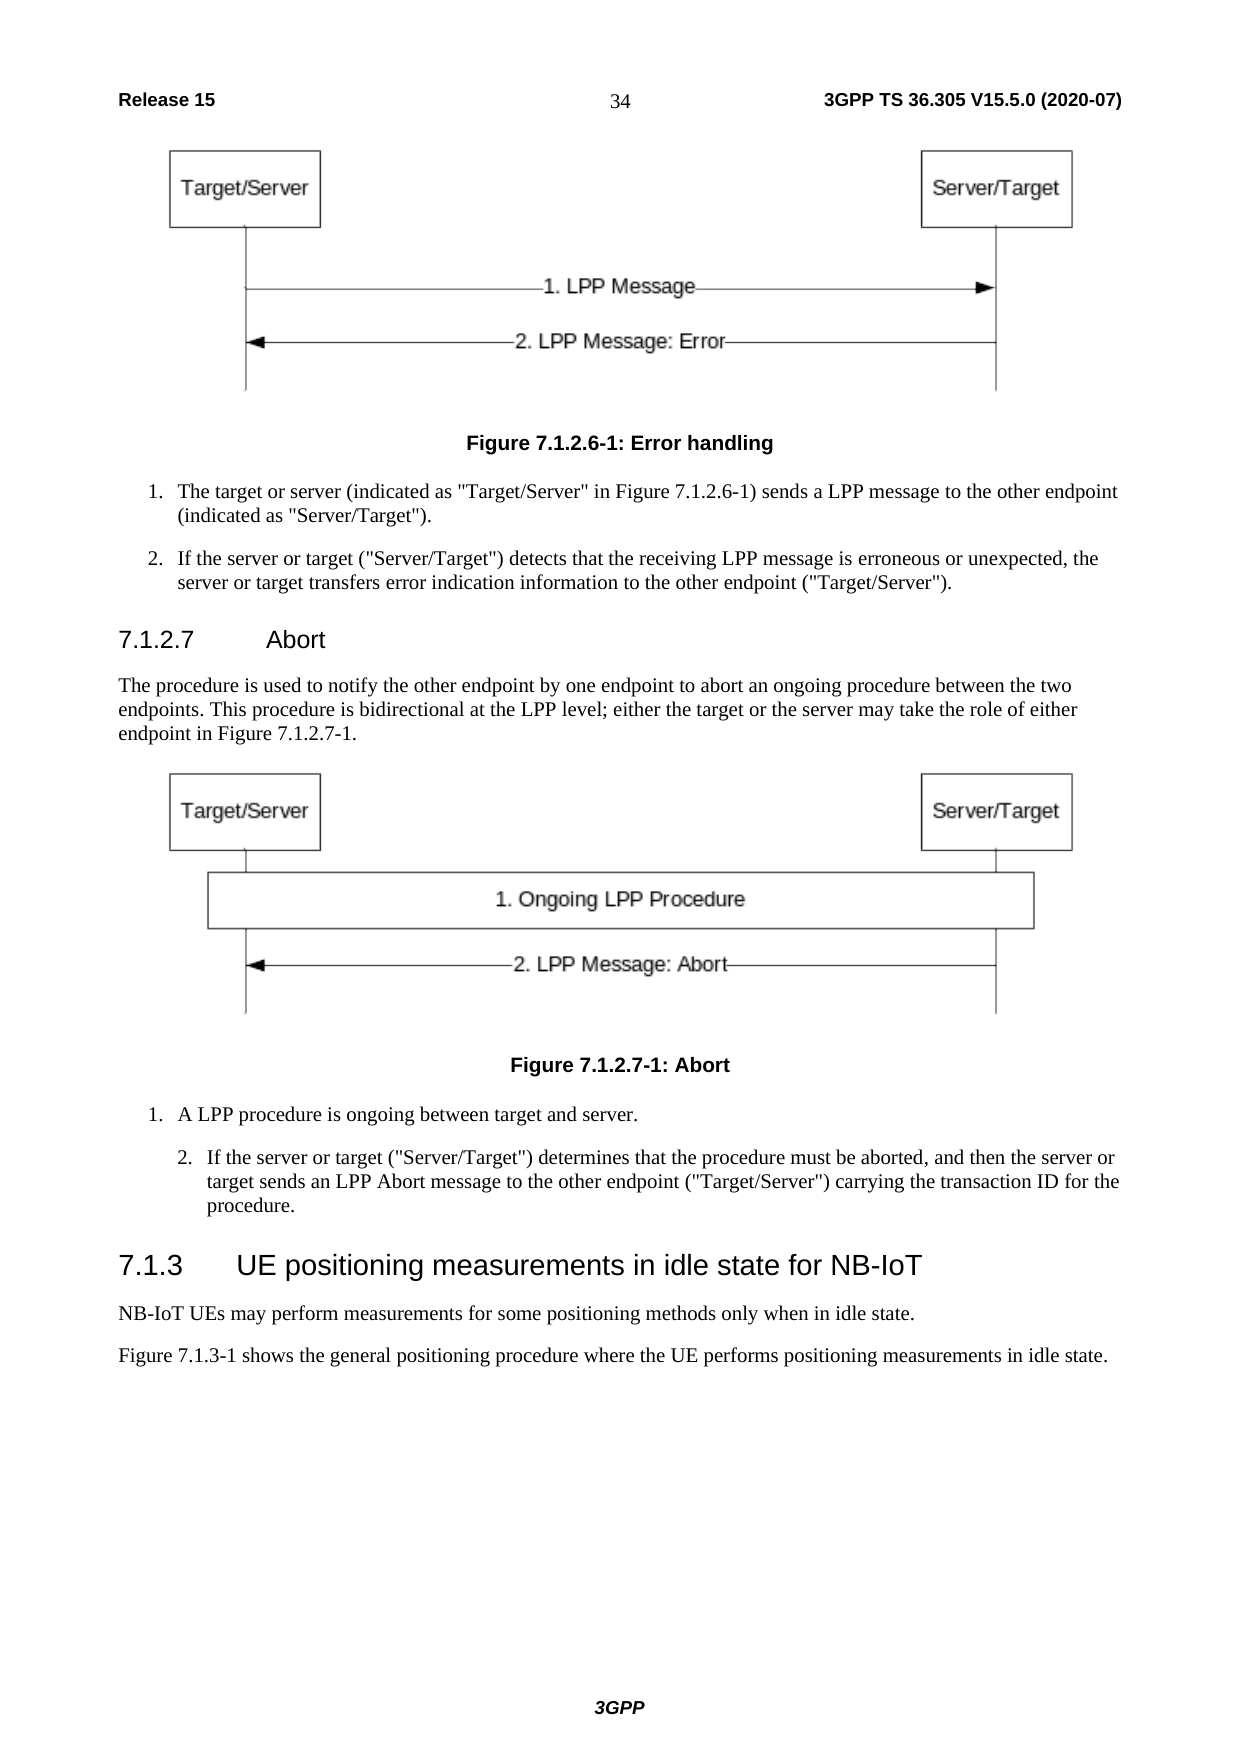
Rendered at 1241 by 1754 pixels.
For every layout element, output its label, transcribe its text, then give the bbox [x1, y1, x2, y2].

text Figure 7.1.2.7-1: Abort [118, 1053, 1122, 1077]
subtitle 7.1.3 UE positioning measurements in idle state for NB-IoT [118, 1248, 1122, 1282]
text Figure 7.1.2.6-1: Error handling [118, 430, 1122, 454]
text Figure 7.1.3-1 shows the general positioning procedure where the UE performs positioning measurements in idle state. [118, 1343, 1122, 1367]
text 1. The target or server (indicated as "Target/Server" in Figure 7.1.2.6-1) sends a LPP message to the other endpoint (indicated as "Server/Target"). [148, 479, 1122, 527]
subtitle .7 Abort [118, 626, 1122, 654]
text The procedure is used to notify the other endpoint by one endpoint to abort an ongoing procedure between the two endpoints. This procedure is bidirectional at the LPP level; either the target or the server may take the role of either endpoint in Figure 7.1.2.7-1. [118, 673, 1122, 745]
text 2. If the server or target ("Server/Target") determines that the procedure must be aborted, and then the server or target sends an LPP Abort message to the other endpoint ("Target/Server") carrying the transaction ID for the procedure. [177, 1145, 1122, 1217]
text NB-IoT UEs may perform measurements for some positioning methods only when in idle state. [118, 1301, 1122, 1324]
text 2. If the server or target ("Server/Target") detects that the receiving LPP message is erroneous or unexpected, the server or target transfers error indication information to the other endpoint ("Target/Server"). [148, 546, 1122, 594]
text 1. A LPP procedure is ongoing between target and server. [148, 1102, 1122, 1126]
